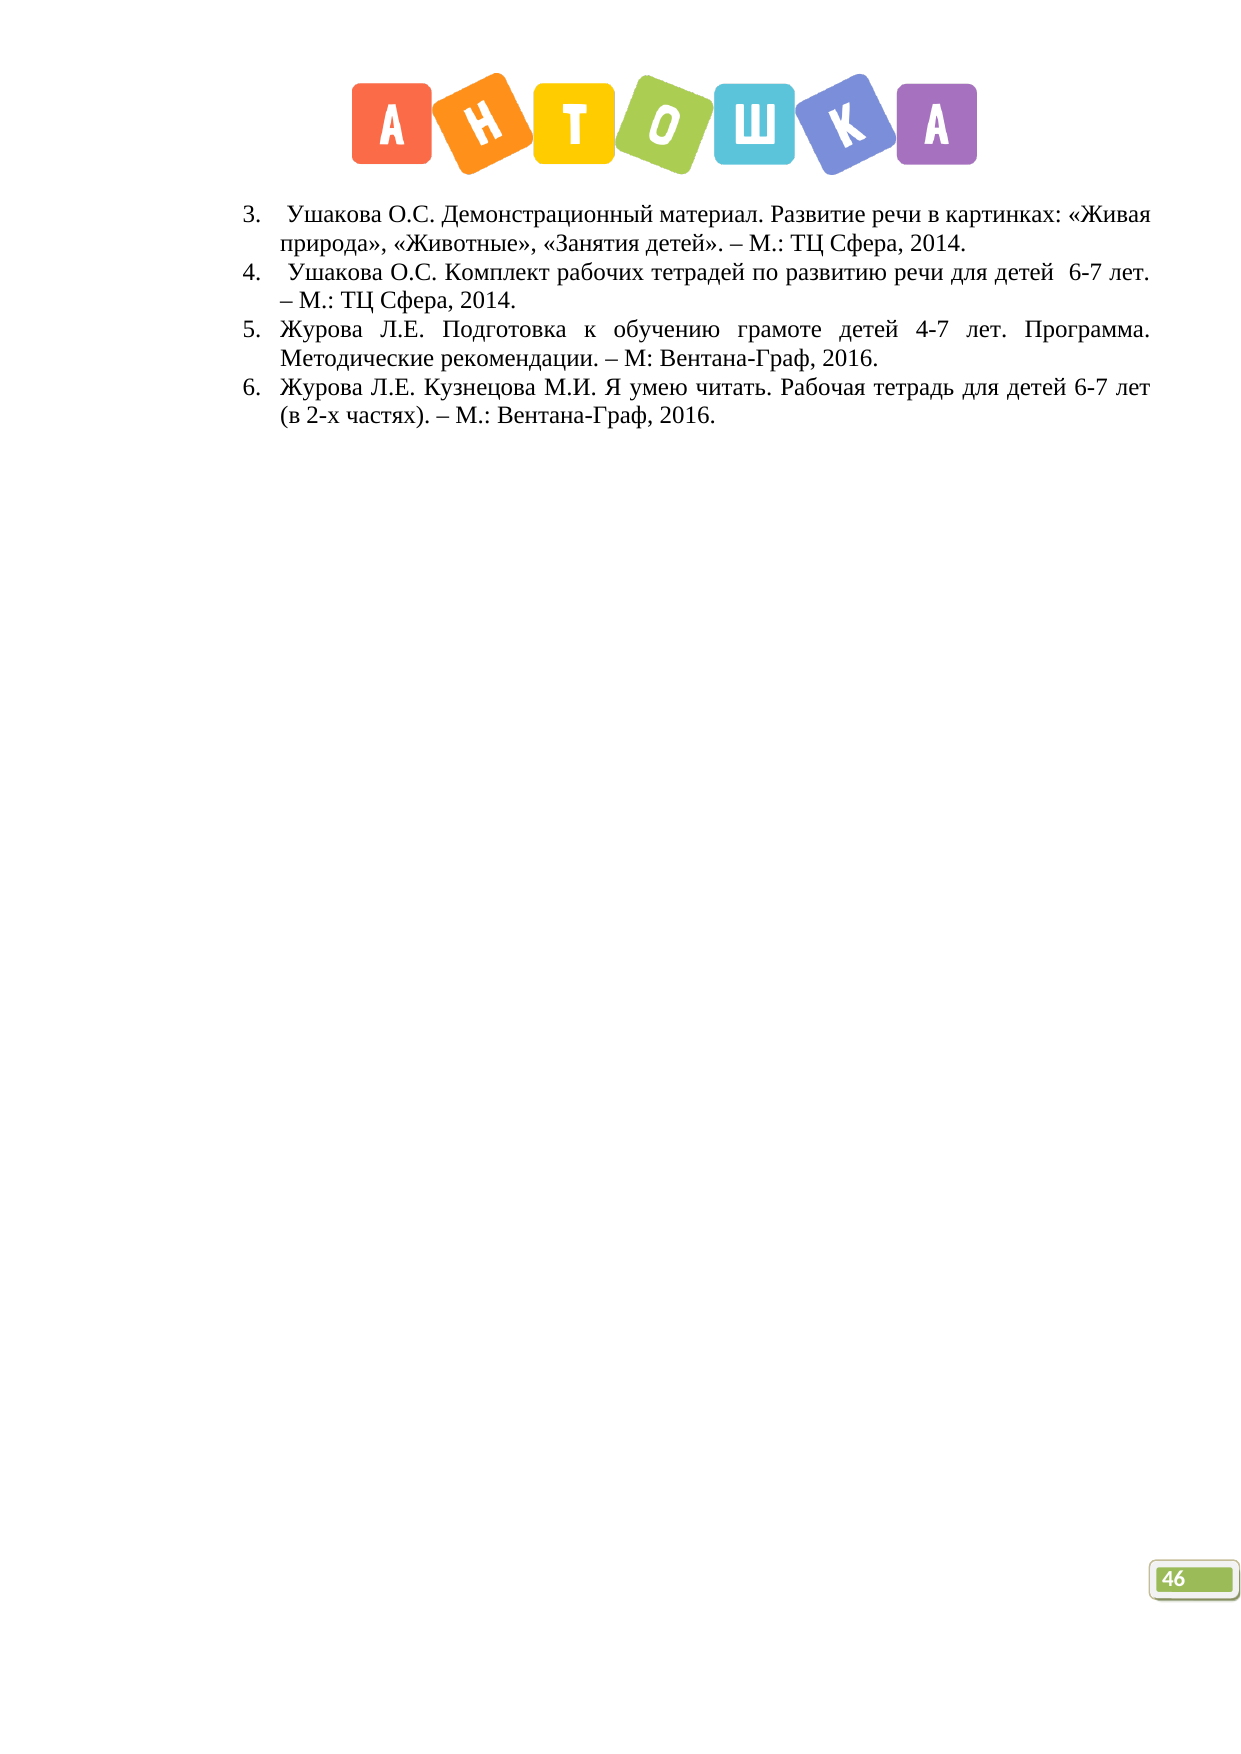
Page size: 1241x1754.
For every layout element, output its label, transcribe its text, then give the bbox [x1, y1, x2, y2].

list Ушакова О.С. Демонстрационный материал. Развитие речи в картинках: «Живая природа», «Животные», «Занятия детей». – М.: ТЦ Сфера, 2014. [242, 199, 1152, 257]
picture [352, 73, 977, 175]
list Журова Л.Е. Подготовка к обучению грамоте детей 4-7 лет. Программа. Методические рекомендации. – М: Вентана-Граф, 2016. [242, 314, 1152, 372]
list Ушакова О.С. Комплект рабочих тетрадей по развитию речи для детей 6-7 лет. – М.: ТЦ Сфера, 2014. [242, 257, 1152, 314]
list Журова Л.Е. Кузнецова М.И. Я умею читать. Рабочая тетрадь для детей 6-7 лет (в 2-х частях). – М.: Вентана-Граф, 2016. [242, 372, 1152, 429]
